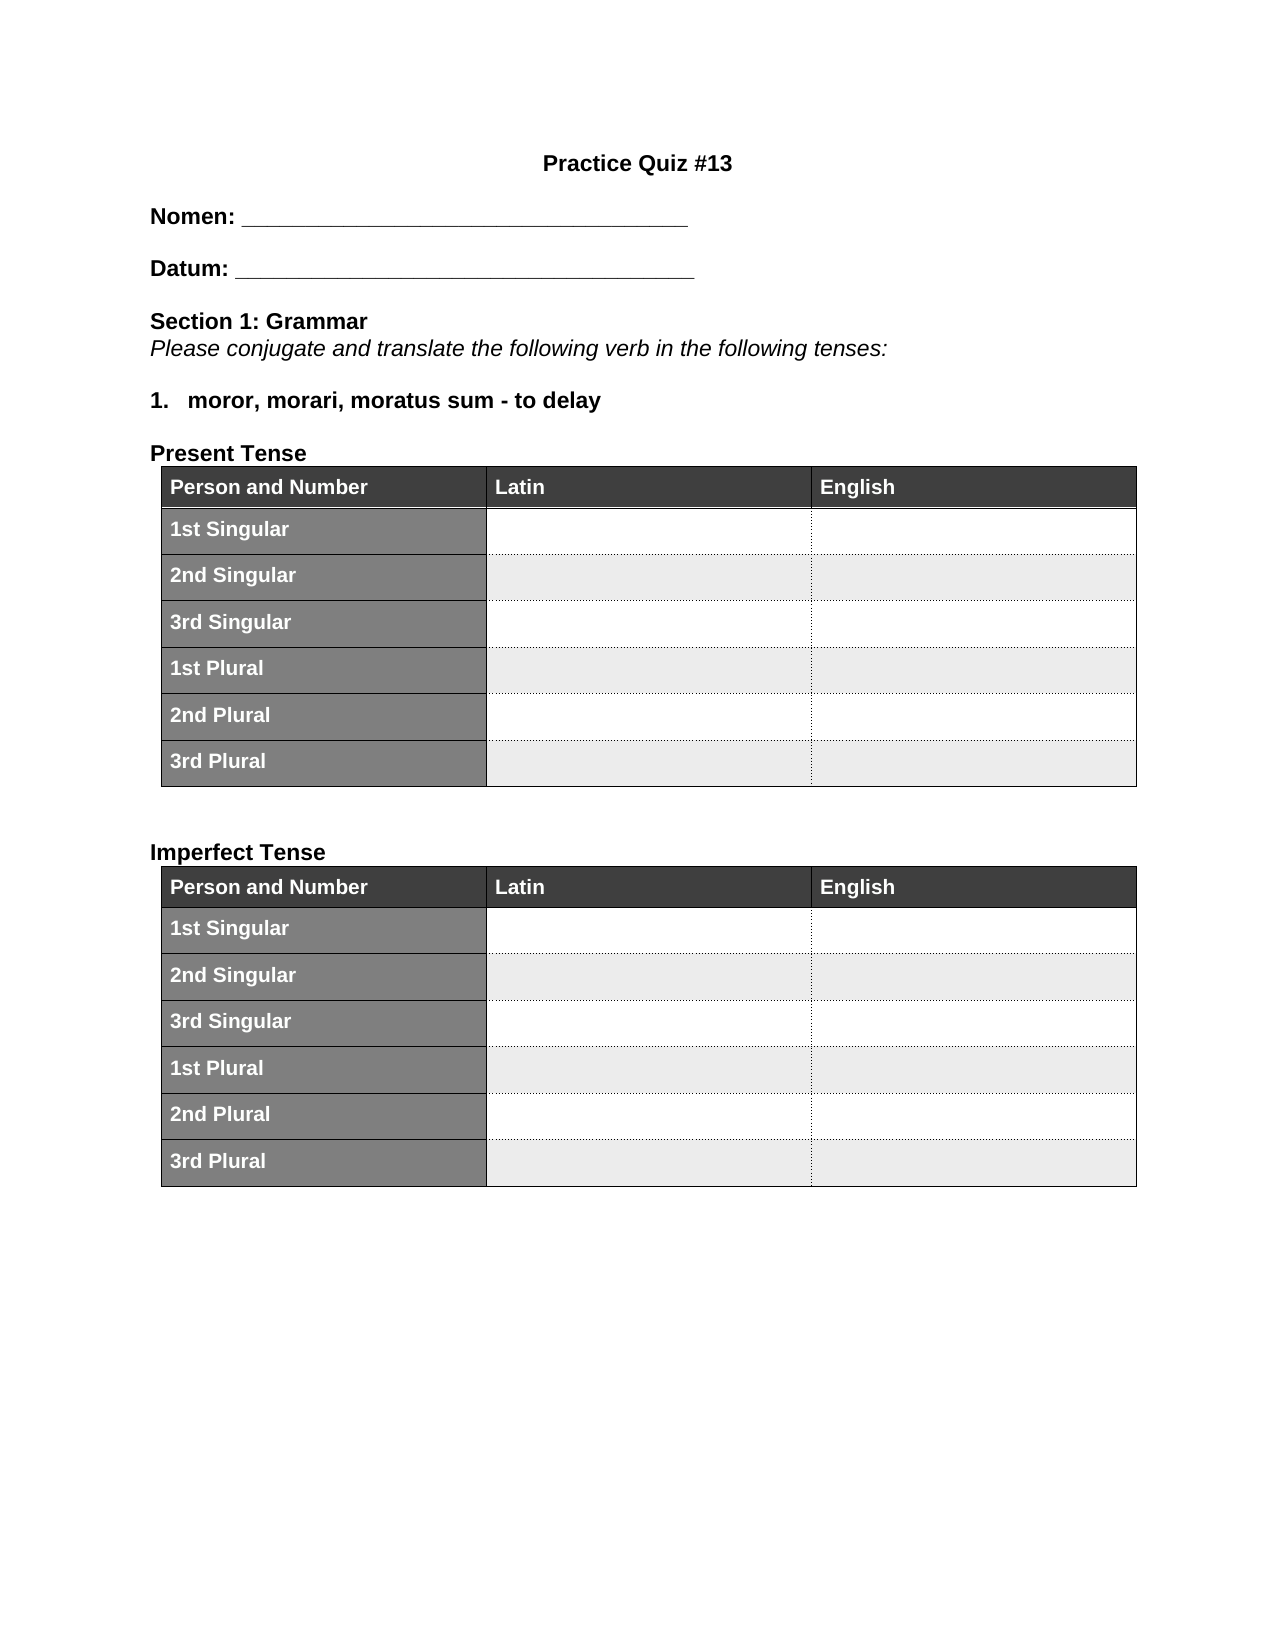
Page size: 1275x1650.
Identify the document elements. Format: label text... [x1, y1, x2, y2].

table_cell [487, 554, 812, 600]
table_cell [487, 908, 812, 953]
table_cell [487, 509, 812, 554]
text Please conjugate and translate the following verb in the following tenses: [150, 334, 1125, 361]
table_cell [487, 1093, 812, 1139]
table_cell [487, 740, 812, 786]
text Datum: ____________________________________ [150, 255, 1125, 282]
table_cell 3rd Singular [162, 601, 486, 647]
table_header Latin [487, 867, 811, 907]
table_cell [812, 740, 1136, 786]
table_cell [487, 600, 812, 647]
table_cell 2nd Singular [162, 954, 486, 1000]
table_cell [812, 1139, 1136, 1186]
table_cell [487, 1000, 812, 1046]
table_cell [812, 1046, 1136, 1093]
table_cell 3rd Plural [162, 1140, 486, 1186]
table_cell 1st Plural [162, 1047, 486, 1093]
text Imperfect Tense [150, 839, 1125, 866]
table_cell 2nd Plural [162, 694, 486, 740]
table_cell [812, 953, 1136, 1000]
table_cell 3rd Singular [162, 1001, 486, 1046]
text Present Tense [150, 440, 1125, 466]
table_cell [487, 693, 812, 740]
table_cell [812, 1000, 1136, 1046]
table_cell 3rd Plural [162, 741, 486, 786]
table_cell [487, 1046, 812, 1093]
table_cell [812, 509, 1136, 554]
table_cell [487, 647, 812, 693]
table_cell [812, 554, 1136, 600]
table_header Person and Number [162, 867, 486, 907]
text Section 1: Grammar [150, 308, 1125, 334]
table_cell [812, 600, 1136, 647]
table_cell [487, 1139, 812, 1186]
table_cell 1st Plural [162, 648, 486, 693]
table_cell 1st Singular [162, 908, 486, 953]
text Nomen: ___________________________________ [150, 203, 1125, 229]
table_header English [812, 867, 1136, 907]
table_cell [812, 647, 1136, 693]
text Practice Quiz #13 [150, 150, 1125, 176]
table_header English [812, 467, 1136, 507]
table_header Person and Number [162, 467, 486, 507]
table_cell [812, 693, 1136, 740]
table_cell [812, 908, 1136, 953]
table_cell [812, 1093, 1136, 1139]
table_cell 2nd Singular [162, 555, 486, 600]
table_cell 2nd Plural [162, 1094, 486, 1139]
table_cell [487, 953, 812, 1000]
table_cell 1st Singular [162, 509, 486, 554]
table_header Latin [487, 467, 811, 507]
list moror, morari, moratus sum - to delay [150, 387, 1125, 413]
